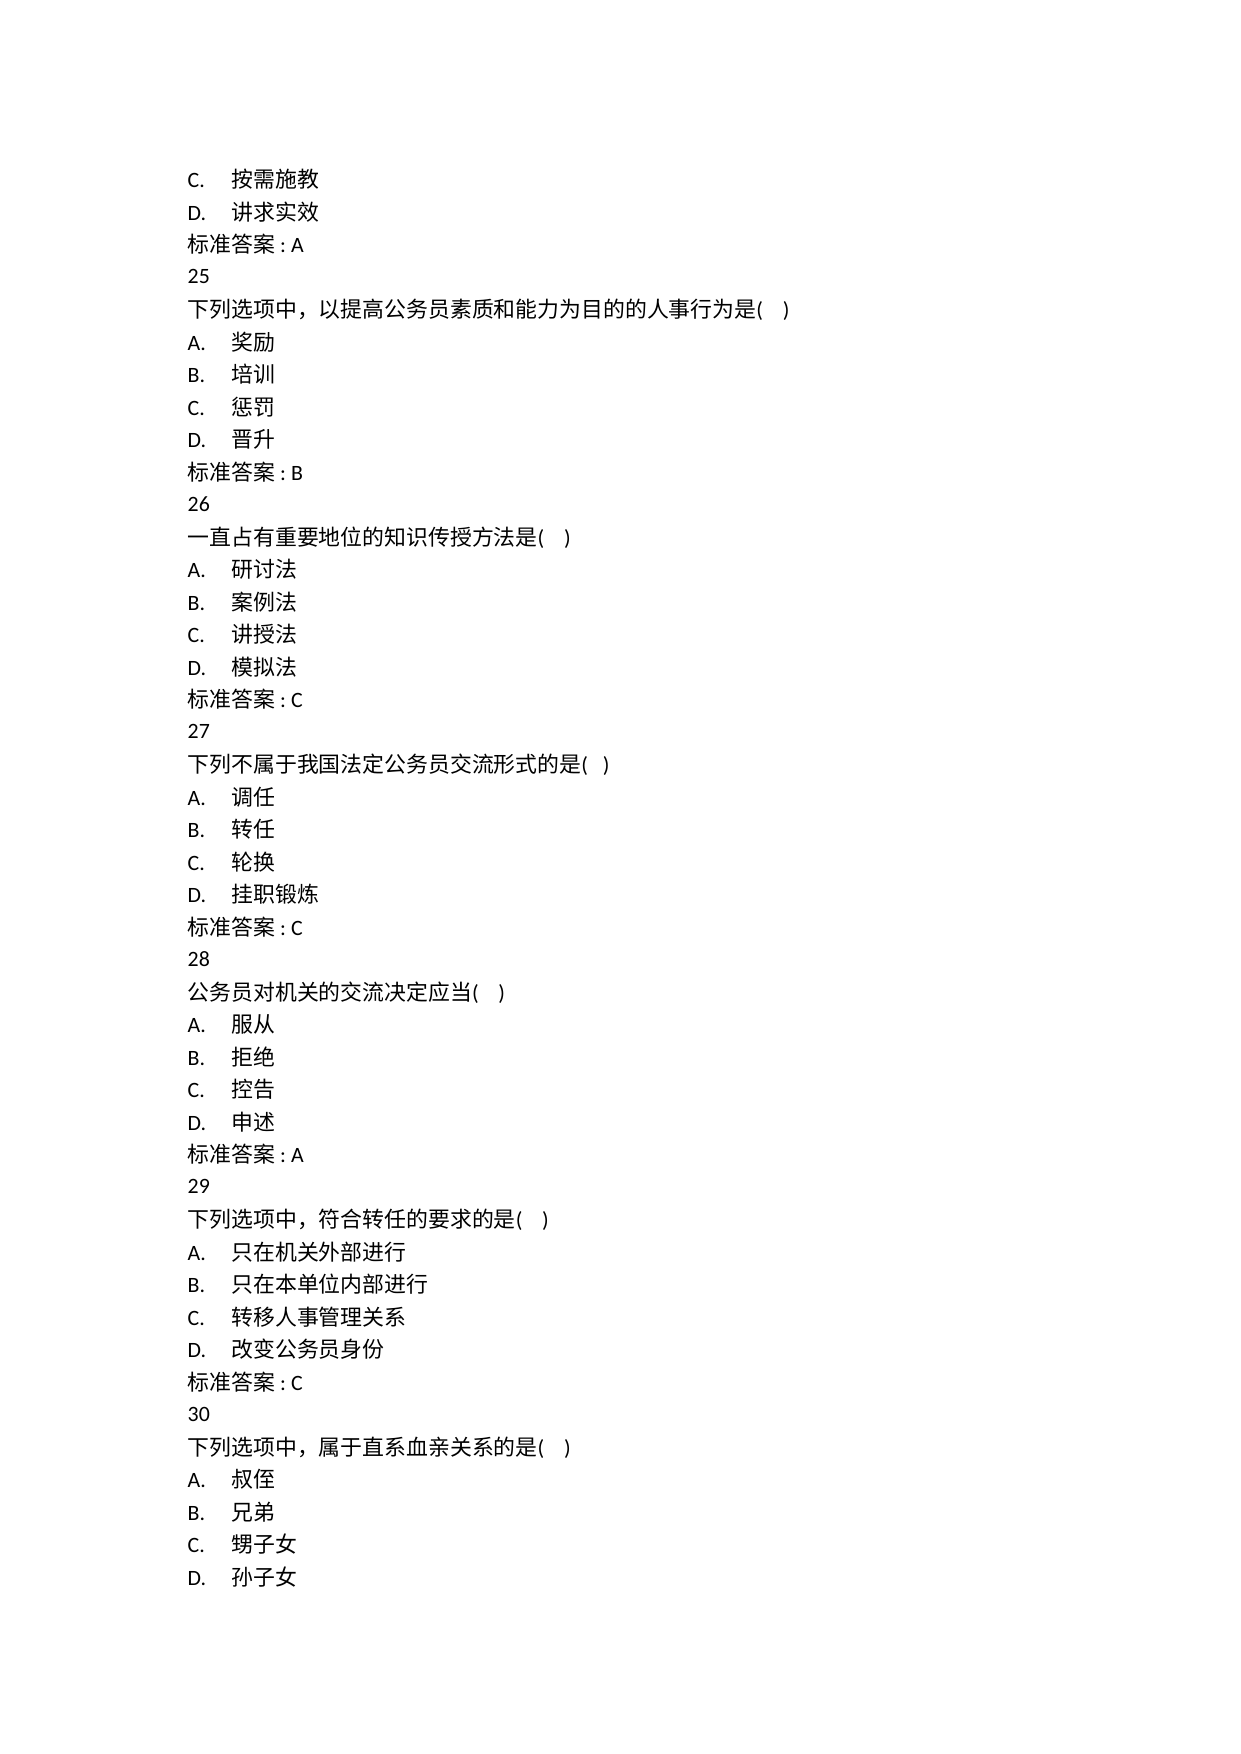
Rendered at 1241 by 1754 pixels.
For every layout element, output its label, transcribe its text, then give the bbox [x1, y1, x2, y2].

text 标准答案 : C [187, 909, 1053, 942]
text D. 讲求实效 [187, 194, 1053, 227]
text D. 改变公务员身份 [187, 1332, 1053, 1364]
text A. 只在机关外部进行 [187, 1234, 1053, 1267]
text C. 按需施教 [187, 162, 1053, 194]
text D. 晋升 [187, 422, 1053, 454]
text D. 孙子女 [187, 1559, 1053, 1592]
text B. 培训 [187, 357, 1053, 389]
text 26 [187, 487, 1053, 519]
text A. 调任 [187, 779, 1053, 812]
text 29 [187, 1169, 1053, 1202]
text B. 拒绝 [187, 1039, 1053, 1072]
text 标准答案 : B [187, 454, 1053, 487]
text 公务员对机关的交流决定应当( ) [187, 974, 1053, 1007]
text 下列选项中，以提高公务员素质和能力为目的的人事行为是( ) [187, 292, 1053, 324]
text B. 只在本单位内部进行 [187, 1267, 1053, 1299]
text 标准答案 : A [187, 1137, 1053, 1169]
text A. 服从 [187, 1007, 1053, 1039]
text C. 控告 [187, 1072, 1053, 1104]
text 标准答案 : A [187, 227, 1053, 259]
text C. 讲授法 [187, 617, 1053, 649]
text A. 叔侄 [187, 1462, 1053, 1494]
text D. 挂职锻炼 [187, 877, 1053, 909]
text A. 研讨法 [187, 552, 1053, 584]
text B. 兄弟 [187, 1494, 1053, 1527]
text A. 奖励 [187, 324, 1053, 357]
text 28 [187, 942, 1053, 974]
text C. 甥子女 [187, 1527, 1053, 1559]
text 27 [187, 714, 1053, 747]
text 25 [187, 259, 1053, 292]
text 一直占有重要地位的知识传授方法是( ) [187, 519, 1053, 552]
text 30 [187, 1397, 1053, 1429]
text 下列选项中，符合转任的要求的是( ) [187, 1202, 1053, 1234]
text D. 模拟法 [187, 649, 1053, 682]
text B. 案例法 [187, 584, 1053, 617]
text D. 申述 [187, 1104, 1053, 1137]
text C. 转移人事管理关系 [187, 1299, 1053, 1332]
text B. 转任 [187, 812, 1053, 844]
text 下列不属于我国法定公务员交流形式的是( ) [187, 747, 1053, 779]
text 标准答案 : C [187, 682, 1053, 714]
text C. 惩罚 [187, 389, 1053, 422]
text 下列选项中，属于直系血亲关系的是( ) [187, 1429, 1053, 1462]
text 标准答案 : C [187, 1364, 1053, 1397]
text C. 轮换 [187, 844, 1053, 877]
